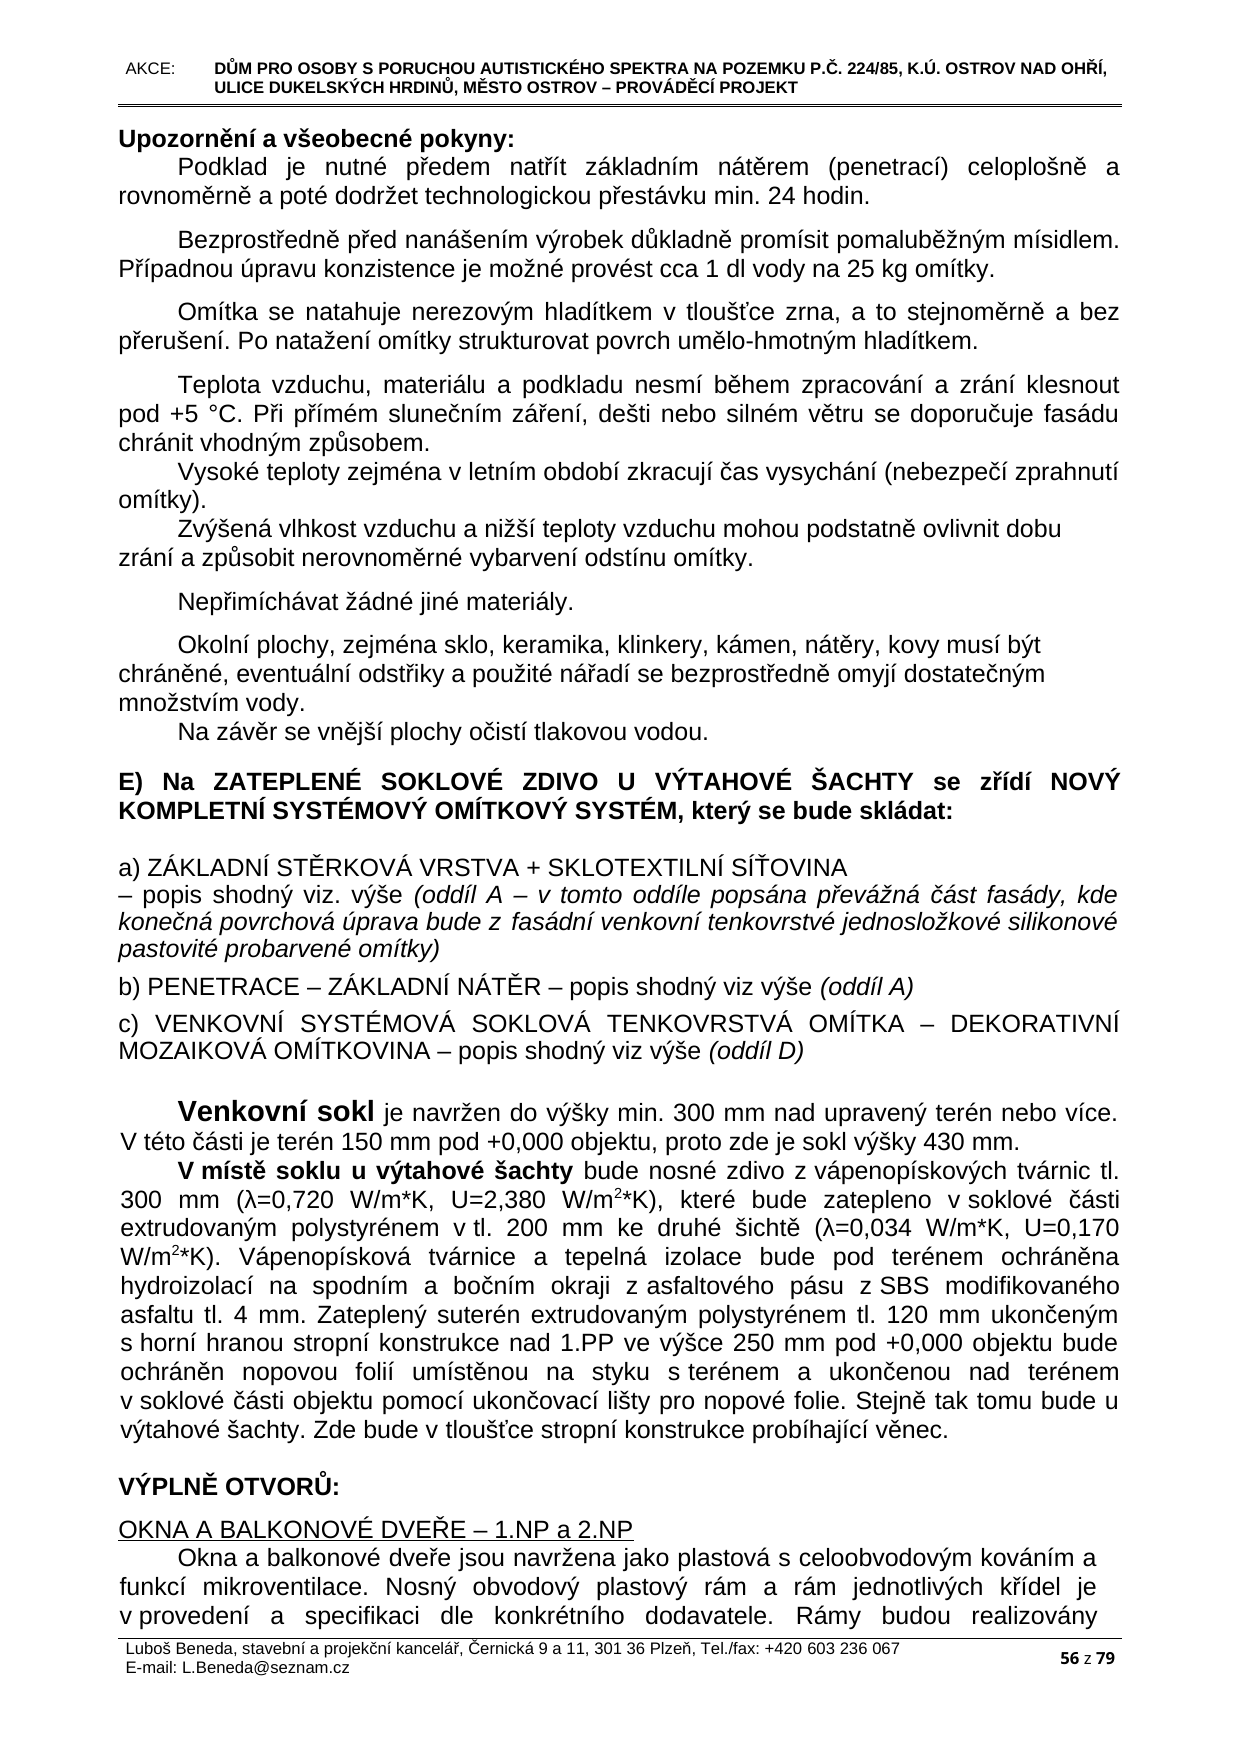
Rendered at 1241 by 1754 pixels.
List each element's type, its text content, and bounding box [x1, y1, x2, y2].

text Bezprostředně před nanášením výrobek důkladně promísit pomaluběžným mísidlem. Případnou úpravu konzistence je možné provést cca 1 dl vody na 25 kg omítky. [118, 225, 1121, 283]
text Zvýšená vlhkost vzduchu a nižší teploty vzduchu mohou podstatně ovlivnit dobu zrání a způsobit nerovnoměrné vybarvení odstínu omítky. [118, 515, 1121, 573]
text Omítka se natahuje nerezovým hladítkem v tloušťce zrna, a to stejnoměrně a bez přerušení. Po natažení omítky strukturovat povrch umělo-hmotným hladítkem. [118, 297, 1121, 355]
text Upozornění a všeobecné pokyny: [118, 126, 1121, 153]
text OKNA A BALKONOVÉ DVEŘE – 1.NP a 2.NP [118, 1518, 1061, 1543]
text Na závěr se vnější plochy očistí tlakovou vodou. [118, 717, 1121, 746]
text Okolní plochy, zejména sklo, keramika, klinkery, kámen, nátěry, kovy musí být chráněné, eventuální odstřiky a použité nářadí se bezprostředně omyjí dostatečným množstvím vody. [118, 631, 1121, 717]
text VÝPLNĚ OTVORŮ: [118, 1472, 1121, 1501]
text Vysoké teploty zejména v letním období zkracují čas vysychání (nebezpečí zprahnutí omítky). [118, 457, 1121, 515]
text c) VENKOVNÍ SYSTÉMOVÁ SOKLOVÁ TENKOVRSTVÁ OMÍTKA – DEKORATIVNÍ MOZAIKOVÁ OMÍTKOVINA – popis shodný viz výše (oddíl D) [118, 1011, 1121, 1065]
text E) Na ZATEPLENÉ SOKLOVÉ ZDIVO U VÝTAHOVÉ ŠACHTY se zřídí NOVÝ KOMPLETNÍ SYSTÉMOVÝ OMÍTKOVÝ SYSTÉM, který se bude skládat: [118, 767, 1122, 825]
text Teplota vzduchu, materiálu a podkladu nesmí během zpracování a zrání klesnout pod +5 °C. Při přímém slunečním záření, dešti nebo silném větru se doporučuje fasádu chránit vhodným způsobem. [118, 370, 1121, 457]
text Nepřimíchávat žádné jiné materiály. [118, 587, 1121, 616]
text Venkovní sokl je navržen do výšky min. 300 mm nad upravený terén nebo více. V této části je terén 150 mm pod +0,000 objektu, proto zde je sokl výšky 430 mm. [118, 1094, 1120, 1156]
text a) ZÁKLADNÍ STĚRKOVÁ VRSTVA + SKLOTEXTILNÍ SÍŤOVINA [118, 853, 1121, 882]
text Podklad je nutné předem natřít základním nátěrem (penetrací) celoplošně a rovnoměrně a poté dodržet technologickou přestávku min. 24 hodin. [118, 153, 1121, 211]
text – popis shodný viz. výše (oddíl A – v tomto oddíle popsána převážná část fasády, kde konečná povrchová úprava bude z fasádní venkovní tenkovrstvé jednosložkové silikonové pastovité probarvené omítky) [118, 882, 1121, 963]
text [119, 1543, 1098, 1629]
text V místě soklu u výtahové šachty bude nosné zdivo z vápenopískových tvárnic tl. 300 mm (λ=0,720 W/m*K, U=2,380 W/m2*K), které bude zatepleno v soklové části extrudovaným polystyrénem v tl. 200 mm ke druhé šichtě (λ=0,034 W/m*K, U=0,170 W/m2*K). Vápenopísková tvárnice a tepelná izolace bude pod terénem ochráněna hydroizolací na spodním a bočním okraji z asfaltového pásu z SBS modifikovaného asfaltu tl. 4 mm. Zateplený suterén extrudovaným polystyrénem tl. 120 mm ukončeným s horní hranou stropní konstrukce nad 1.PP ve výšce 250 mm pod +0,000 objektu bude ochráněn nopovou folií umístěnou na styku s terénem a ukončenou nad terénem v soklové části objektu pomocí ukončovací lišty pro nopové folie. Stejně tak tomu bude u výtahové šachty. Zde bude v tloušťce stropní konstrukce probíhající věnec. [118, 1156, 1120, 1443]
text b) PENETRACE – ZÁKLADNÍ NÁTĚR – popis shodný viz výše (oddíl A) [118, 973, 1121, 1001]
